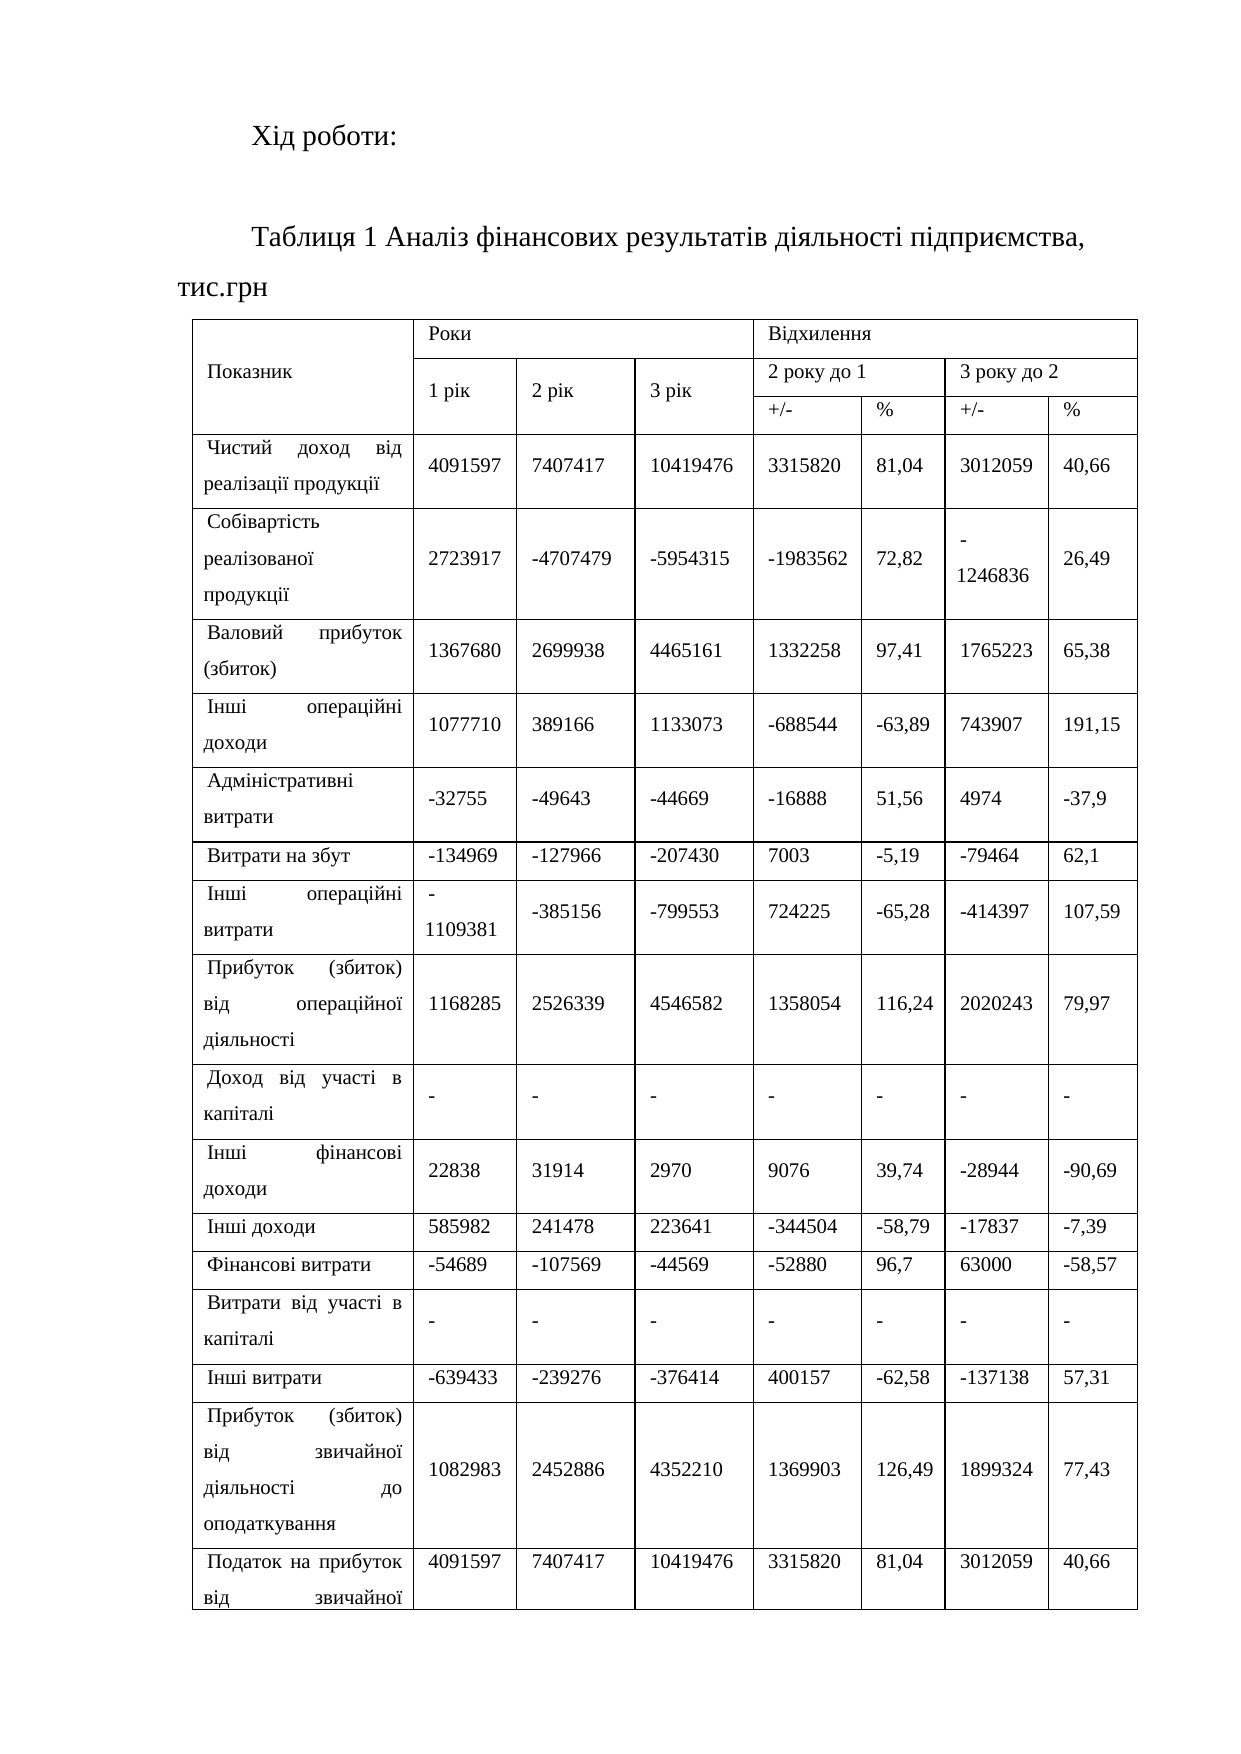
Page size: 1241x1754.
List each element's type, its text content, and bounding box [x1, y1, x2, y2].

table_cell Адміністративні витрати [193, 768, 413, 841]
table_cell 7003 [754, 843, 861, 880]
table_cell 4465161 [636, 620, 753, 693]
table_cell 2020243 [946, 955, 1048, 1064]
table_cell 7407417 [517, 1549, 634, 1609]
table_cell - [636, 1065, 753, 1138]
table_cell 400157 [754, 1365, 861, 1402]
table_cell Інші доходи [193, 1214, 413, 1251]
table_cell 3 року до 2 [946, 359, 1137, 396]
table_cell 72,82 [862, 509, 944, 619]
table_cell 1082983 [414, 1403, 516, 1548]
table_cell 743907 [946, 694, 1048, 767]
table_cell 81,04 [862, 1549, 944, 1609]
table_cell -7,39 [1049, 1214, 1137, 1251]
table_cell +/- [946, 397, 1048, 434]
table_cell -63,89 [862, 694, 944, 767]
table_cell 97,41 [862, 620, 944, 693]
table_cell - [946, 1290, 1048, 1363]
table_cell -639433 [414, 1365, 516, 1402]
table_cell -207430 [636, 843, 753, 880]
table_cell 3012059 [946, 1549, 1048, 1609]
table_cell -5954315 [636, 509, 753, 619]
table_cell 3315820 [754, 435, 861, 508]
table_cell % [862, 397, 944, 434]
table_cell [193, 1549, 413, 1609]
table_cell -344504 [754, 1214, 861, 1251]
table_cell 4546582 [636, 955, 753, 1064]
table_cell 1765223 [946, 620, 1048, 693]
table_cell -62,58 [862, 1365, 944, 1402]
table_cell 2699938 [517, 620, 634, 693]
table_cell -5,19 [862, 843, 944, 880]
table_cell 79,97 [1049, 955, 1137, 1064]
table_cell -799553 [636, 881, 753, 954]
table_cell Чистий доход від реалізації продукції [193, 435, 413, 508]
table_cell Доход від участі в капіталі [193, 1065, 413, 1138]
table_cell 4974 [946, 768, 1048, 841]
table_cell 10419476 [636, 435, 753, 508]
table_cell 1133073 [636, 694, 753, 767]
table_cell 2452886 [517, 1403, 634, 1548]
table_cell Собівартість реалізованої продукції [193, 509, 413, 619]
table_cell 62,1 [1049, 843, 1137, 880]
table_cell - [1049, 1065, 1137, 1138]
table_cell +/- [754, 397, 861, 434]
table_cell - [414, 1065, 516, 1138]
table_cell -90,69 [1049, 1140, 1137, 1213]
table_cell -17837 [946, 1214, 1048, 1251]
table_cell -134969 [414, 843, 516, 880]
table_cell 2526339 [517, 955, 634, 1064]
table_cell -28944 [946, 1140, 1048, 1213]
table_cell 1369903 [754, 1403, 861, 1548]
table_cell Прибуток (збиток) від операційної діяльності [193, 955, 413, 1064]
table_cell - [862, 1065, 944, 1138]
table_cell -49643 [517, 768, 634, 841]
table_cell - [946, 1065, 1048, 1138]
table_cell 389166 [517, 694, 634, 767]
table_cell 1332258 [754, 620, 861, 693]
table_cell 4091597 [414, 1549, 516, 1609]
table_cell 223641 [636, 1214, 753, 1251]
table_cell -65,28 [862, 881, 944, 954]
table_cell 107,59 [1049, 881, 1137, 954]
table_cell Валовий прибуток (збиток) [193, 620, 413, 693]
table_cell -16888 [754, 768, 861, 841]
table_cell 1358054 [754, 955, 861, 1064]
table_cell -44669 [636, 768, 753, 841]
table_cell 2970 [636, 1140, 753, 1213]
table_cell 51,56 [862, 768, 944, 841]
table_cell 585982 [414, 1214, 516, 1251]
text Таблиця 1 Аналіз фінансових результатів діяльності підприємства, тис.грн [177, 219, 1152, 303]
table_cell 10419476 [636, 1549, 753, 1609]
table_cell - [517, 1290, 634, 1363]
table_cell 2 рік [517, 359, 634, 434]
table_cell 3 рік [636, 359, 753, 434]
table_cell -52880 [754, 1252, 861, 1289]
table_cell 57,31 [1049, 1365, 1137, 1402]
table_cell 1899324 [946, 1403, 1048, 1548]
table_cell -688544 [754, 694, 861, 767]
table_cell 191,15 [1049, 694, 1137, 767]
table_cell - [1049, 1290, 1137, 1363]
table_cell Фінансові витрати [193, 1252, 413, 1289]
table_cell 4091597 [414, 435, 516, 508]
table_cell 126,49 [862, 1403, 944, 1548]
table_cell -44569 [636, 1252, 753, 1289]
table_cell 2 року до 1 [754, 359, 944, 396]
table_cell -1109381 [414, 881, 516, 954]
table_cell - [517, 1065, 634, 1138]
table_cell 96,7 [862, 1252, 944, 1289]
table_cell -127966 [517, 843, 634, 880]
table_cell Інші операційні доходи [193, 694, 413, 767]
table_cell 1168285 [414, 955, 516, 1064]
table_cell 77,43 [1049, 1403, 1137, 1548]
table_cell 1 рік [414, 359, 516, 434]
table_cell -79464 [946, 843, 1048, 880]
table_cell -1983562 [754, 509, 861, 619]
table_cell 65,38 [1049, 620, 1137, 693]
table_cell - [862, 1290, 944, 1363]
table_cell 3012059 [946, 435, 1048, 508]
table_cell -37,9 [1049, 768, 1137, 841]
table_cell - [754, 1290, 861, 1363]
table_cell 39,74 [862, 1140, 944, 1213]
table_cell 1077710 [414, 694, 516, 767]
table_cell 22838 [414, 1140, 516, 1213]
table_cell -414397 [946, 881, 1048, 954]
table_cell 81,04 [862, 435, 944, 508]
table_cell 26,49 [1049, 509, 1137, 619]
table_cell Інші фінансові доходи [193, 1140, 413, 1213]
table_cell -376414 [636, 1365, 753, 1402]
table_cell 1367680 [414, 620, 516, 693]
table_cell 3315820 [754, 1549, 861, 1609]
table_cell -32755 [414, 768, 516, 841]
table_cell 116,24 [862, 955, 944, 1064]
table_cell - [636, 1290, 753, 1363]
table_cell -239276 [517, 1365, 634, 1402]
table_cell -137138 [946, 1365, 1048, 1402]
table_cell 63000 [946, 1252, 1048, 1289]
table_cell -385156 [517, 881, 634, 954]
table_header Роки [414, 320, 753, 358]
table_header Відхилення [754, 320, 1137, 358]
table_cell 7407417 [517, 435, 634, 508]
table_cell Інші витрати [193, 1365, 413, 1402]
table_header Показник [193, 320, 413, 434]
table_cell 2723917 [414, 509, 516, 619]
text Хід роботи: [177, 118, 1152, 152]
table_cell -58,57 [1049, 1252, 1137, 1289]
table_cell 40,66 [1049, 435, 1137, 508]
table_cell -107569 [517, 1252, 634, 1289]
table_cell -54689 [414, 1252, 516, 1289]
table_cell - [754, 1065, 861, 1138]
table_cell - [414, 1290, 516, 1363]
table_cell 241478 [517, 1214, 634, 1251]
table_cell Прибуток (збиток) від звичайної діяльності до оподаткування [193, 1403, 413, 1548]
table_cell 31914 [517, 1140, 634, 1213]
table_cell Витрати від участі в капіталі [193, 1290, 413, 1363]
table_cell Інші операційні витрати [193, 881, 413, 954]
table_cell 4352210 [636, 1403, 753, 1548]
table_cell -1246836 [946, 509, 1048, 619]
table_cell Витрати на збут [193, 843, 413, 880]
table_cell % [1049, 397, 1137, 434]
table_cell -58,79 [862, 1214, 944, 1251]
table_cell 9076 [754, 1140, 861, 1213]
table_cell -4707479 [517, 509, 634, 619]
table_cell 724225 [754, 881, 861, 954]
table_cell 40,66 [1049, 1549, 1137, 1609]
